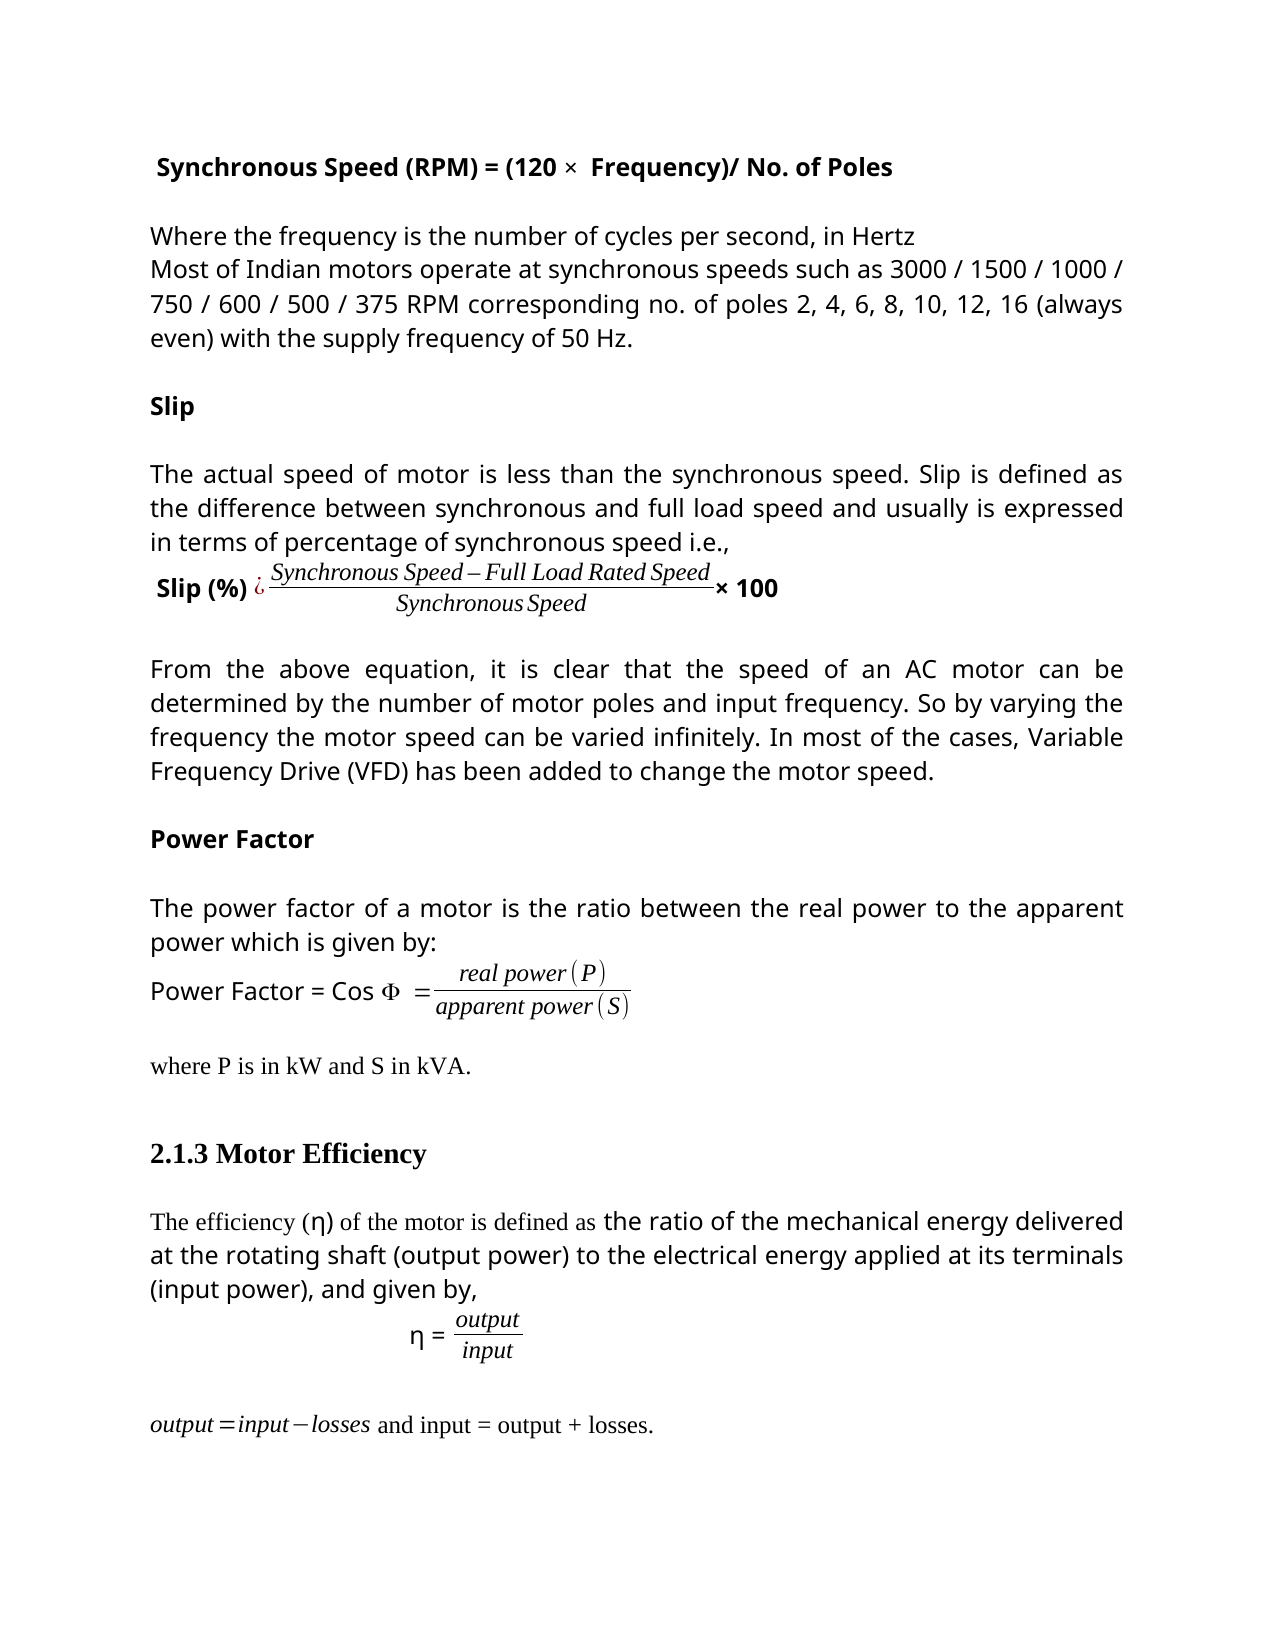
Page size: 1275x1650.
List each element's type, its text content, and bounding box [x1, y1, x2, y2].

text The efficiency (η) of the motor is defined as the ratio of the mechanical energy delivered at the rotating shaft (output power) to the electrical energy applied at its terminals (input power), and given by, [150, 1203, 1125, 1306]
text The power factor of a motor is the ratio between the real power to the apparent power which is given by: [150, 890, 1125, 958]
text Power Factor [150, 822, 1125, 856]
text Slip (%) × 100 [150, 559, 1125, 618]
text Most of Indian motors operate at synchronous speeds such as 3000 / 1500 / 1000 / 750 / 600 / 500 / 375 RPM corresponding no. of poles 2, 4, 6, 8, 10, 12, 16 (always even) with the supply frequency of 50 Hz. [150, 252, 1125, 354]
text Power Factor = Cos  [150, 958, 1125, 1022]
text Slip [150, 388, 1125, 422]
text and input = output + losses. [150, 1410, 1125, 1439]
text Synchronous Speed (RPM) = (120 ×Frequency)/ No. of Poles [150, 150, 1125, 184]
text where P is in kW and S in kVA. [150, 1051, 1125, 1079]
text η = [150, 1306, 1125, 1364]
text 2.1.3 Motor Efficiency [150, 1136, 1125, 1170]
text From the above equation, it is clear that the speed of an AC motor can be determined by the number of motor poles and input frequency. So by varying the frequency the motor speed can be varied infinitely. In most of the cases, Variable Frequency Drive (VFD) has been added to change the motor speed. [150, 652, 1125, 788]
text Where the frequency is the number of cycles per second, in Hertz [150, 218, 1125, 252]
text The actual speed of motor is less than the synchronous speed. Slip is defined as the difference between synchronous and full load speed and usually is expressed in terms of percentage of synchronous speed i.e., [150, 457, 1125, 559]
